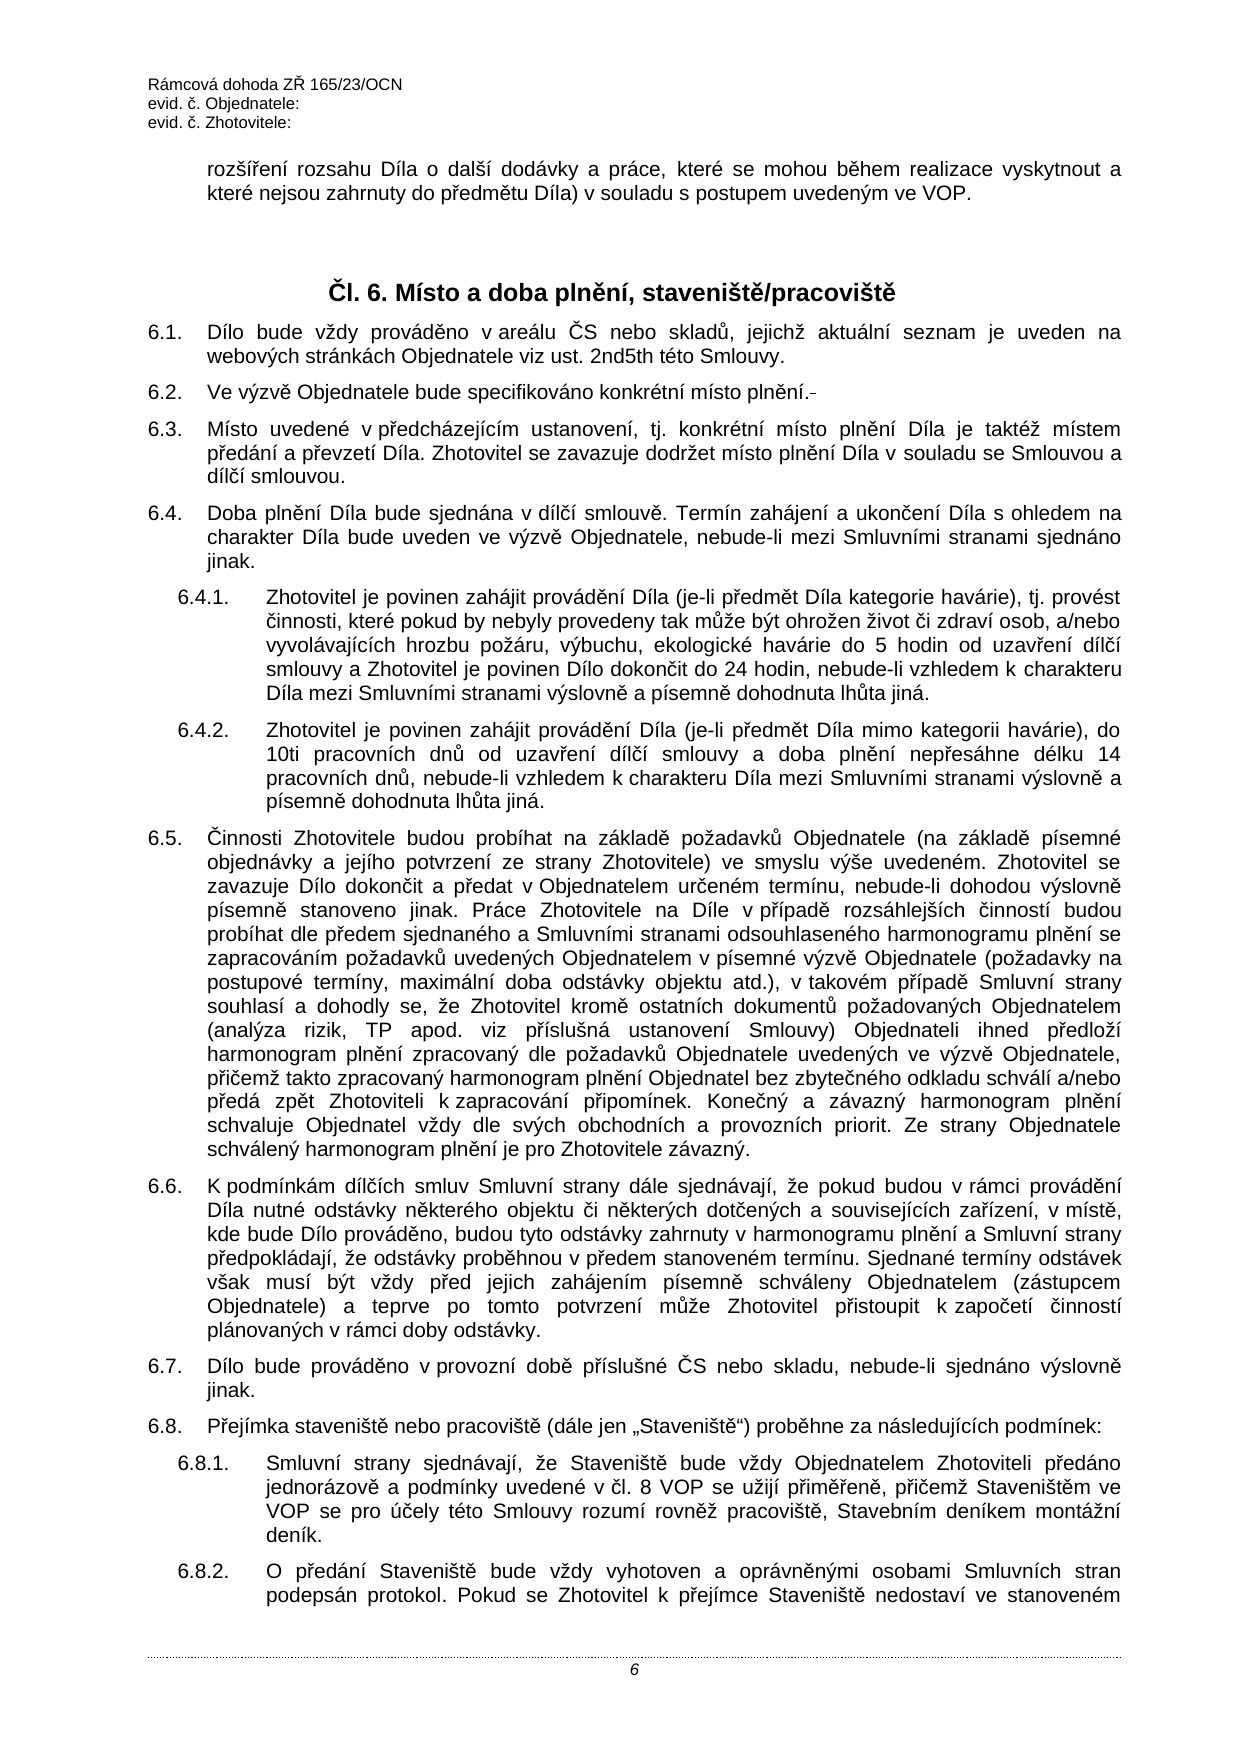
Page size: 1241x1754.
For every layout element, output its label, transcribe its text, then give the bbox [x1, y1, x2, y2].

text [148, 156, 1122, 204]
text Místo a doba plnění, staveniště/pracoviště [102, 278, 1122, 307]
text Smluvní strany sjednávají, že Staveniště bude vždy Objednatelem Zhotoviteli předáno jednorázově a podmínky uvedené v čl. 8 VOP se užijí přiměřeně, přičemž Staveništěm ve VOP se pro účely této Smlouvy rozumí rovněž pracoviště, Stavebním deníkem montážní deník. [177, 1451, 1122, 1547]
text Zhotovitel je povinen zahájit provádění Díla (je-li předmět Díla mimo kategorii havárie), do 10ti pracovních dnů od uzavření dílčí smlouvy a doba plnění nepřesáhne délku 14 pracovních dnů, nebude-li vzhledem k charakteru Díla mezi Smluvními stranami výslovně a písemně dohodnuta lhůta jiná. [177, 717, 1122, 813]
text Dílo bude prováděno v provozní době příslušné ČS nebo skladu, nebude-li sjednáno výslovně jinak. [148, 1354, 1122, 1402]
text K podmínkám dílčích smluv Smluvní strany dále sjednávají, že pokud budou v rámci provádění Díla nutné odstávky některého objektu či některých dotčených a souvisejících zařízení, v místě, kde bude Dílo prováděno, budou tyto odstávky zahrnuty v harmonogramu plnění a Smluvní strany předpokládají, že odstávky proběhnou v předem stanoveném termínu. Sjednané termíny odstávek však musí být vždy před jejich zahájením písemně schváleny Objednatelem (zástupcem Objednatele) a teprve po tomto potvrzení může Zhotovitel přistoupit k započetí činností plánovaných v rámci doby odstávky. [148, 1174, 1122, 1341]
text Zhotovitel je povinen zahájit provádění Díla (je-li předmět Díla kategorie havárie), tj. provést činnosti, které pokud by nebyly provedeny tak může být ohrožen život či zdraví osob, a/nebo vyvolávajících hrozbu požáru, výbuchu, ekologické havárie do 5 hodin od uzavření dílčí smlouvy a Zhotovitel je povinen Dílo dokončit do 24 hodin, nebude-li vzhledem k charakteru Díla mezi Smluvními stranami výslovně a písemně dohodnuta lhůta jiná. [177, 585, 1122, 705]
text Místo uvedené v předcházejícím ustanovení, tj. konkrétní místo plnění Díla je taktéž místem předání a převzetí Díla. Zhotovitel se zavazuje dodržet místo plnění Díla v souladu se Smlouvou a dílčí smlouvou. [148, 416, 1122, 488]
text Ve výzvě Objednatele bude specifikováno konkrétní místo plnění. [148, 380, 1122, 404]
text Doba plnění Díla bude sjednána v dílčí smlouvě. Termín zahájení a ukončení Díla s ohledem na charakter Díla bude uveden ve výzvě Objednatele, nebude-li mezi Smluvními stranami sjednáno jinak. [148, 501, 1122, 573]
text Dílo bude vždy prováděno v areálu ČS nebo skladů, jejichž aktuální seznam je uveden na webových stránkách Objednatele viz ust. 2.5 této Smlouvy. [148, 319, 1122, 367]
text Přejímka staveniště nebo pracoviště (dále jen „Staveniště“) proběhne za následujících podmínek: [148, 1414, 1122, 1438]
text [177, 1559, 1122, 1607]
text Činnosti Zhotovitele budou probíhat na základě požadavků Objednatele (na základě písemné objednávky a jejího potvrzení ze strany Zhotovitele) ve smyslu výše uvedeném. Zhotovitel se zavazuje Dílo dokončit a předat v Objednatelem určeném termínu, nebude-li dohodou výslovně písemně stanoveno jinak. Práce Zhotovitele na Díle v případě rozsáhlejších činností budou probíhat dle předem sjednaného a Smluvními stranami odsouhlaseného harmonogramu plnění se zapracováním požadavků uvedených Objednatelem v písemné výzvě Objednatele (požadavky na postupové termíny, maximální doba odstávky objektu atd.), v takovém případě Smluvní strany souhlasí a dohodly se, že Zhotovitel kromě ostatních dokumentů požadovaných Objednatelem (analýza rizik, TP apod. viz příslušná ustanovení Smlouvy) Objednateli ihned předloží harmonogram plnění zpracovaný dle požadavků Objednatele uvedených ve výzvě Objednatele, přičemž takto zpracovaný harmonogram plnění Objednatel bez zbytečného odkladu schválí a/nebo předá zpět Zhotoviteli k zapracování připomínek. Konečný a závazný harmonogram plnění schvaluje Objednatel vždy dle svých obchodních a provozních priorit. Ze strany Objednatele schválený harmonogram plnění je pro Zhotovitele závazný. [148, 826, 1122, 1161]
